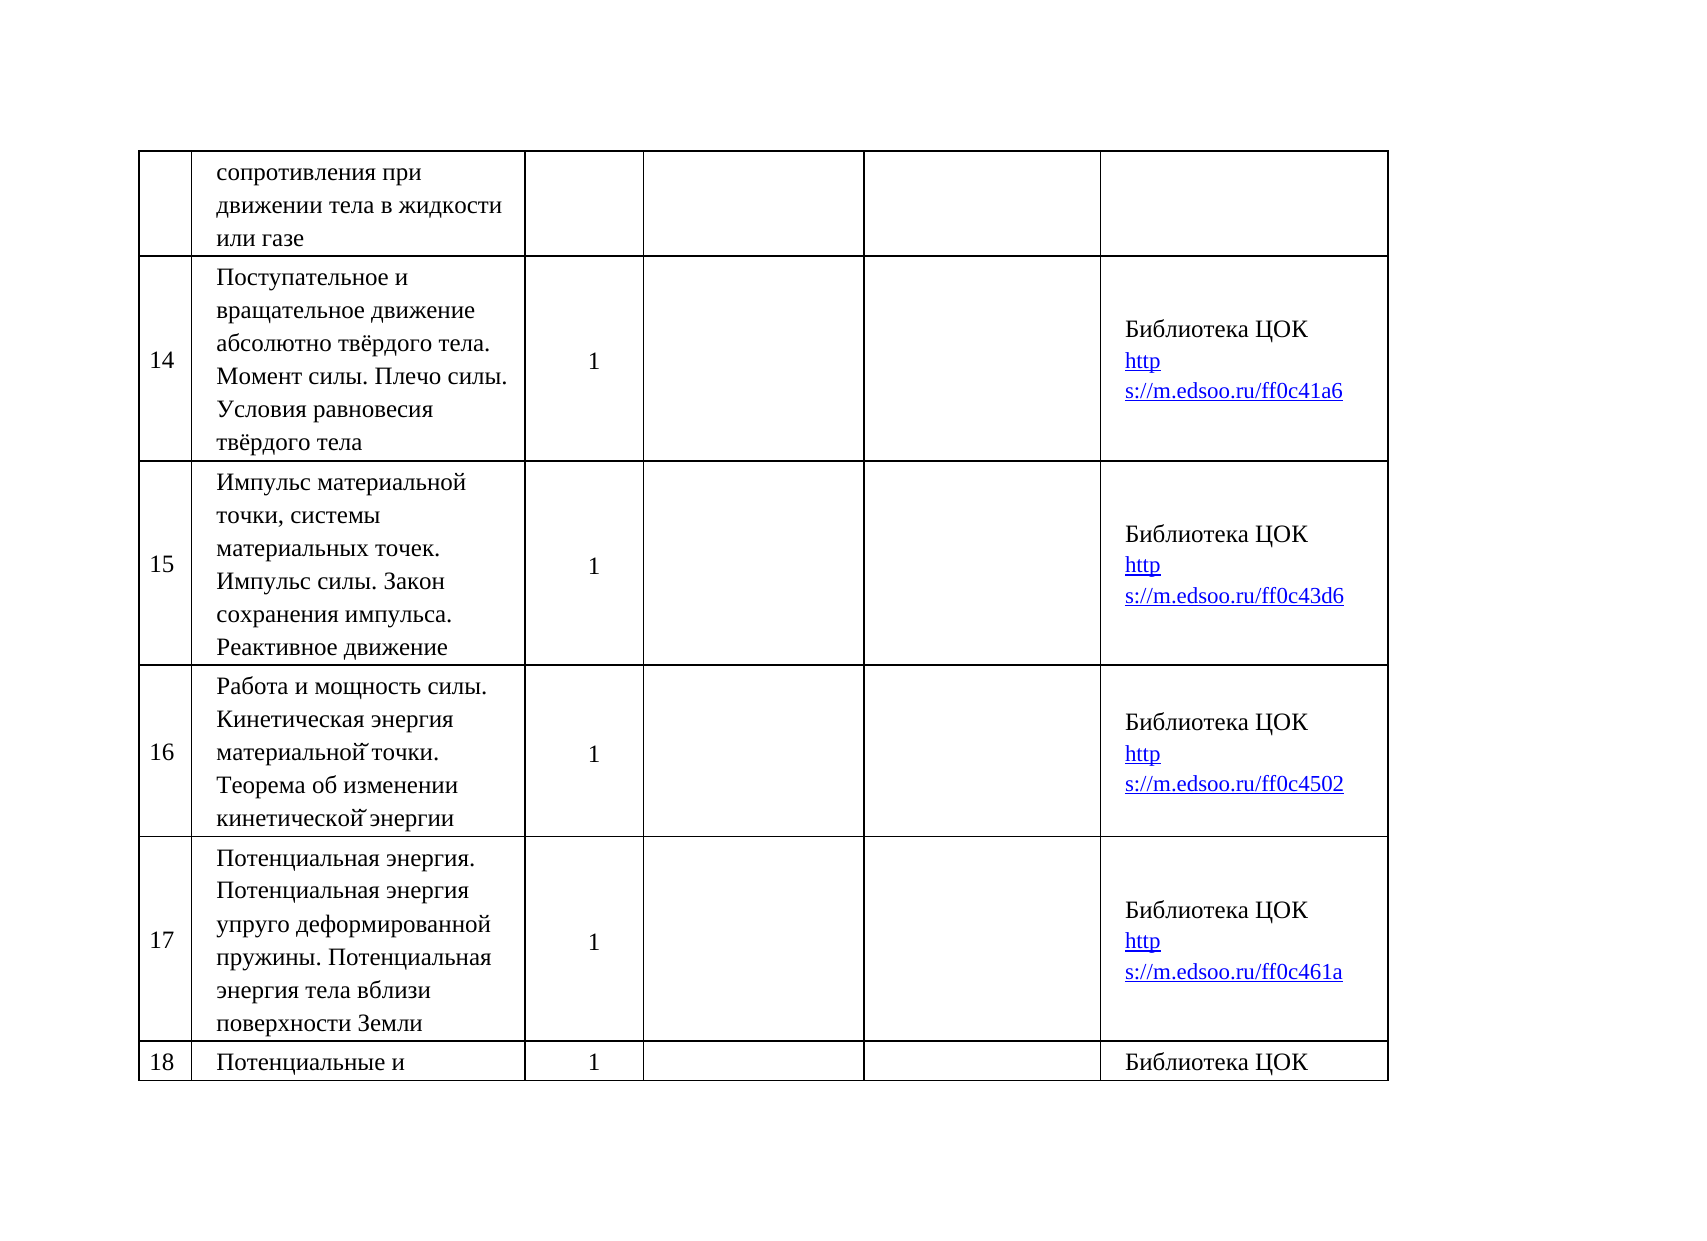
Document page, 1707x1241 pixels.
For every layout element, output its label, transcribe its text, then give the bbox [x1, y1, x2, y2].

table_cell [1101, 152, 1387, 255]
table_cell Импульс материальной точки, системы материальных точек. Импульс силы. Закон сохранения импульса. Реактивное движение [192, 462, 524, 664]
table_cell 14 [140, 257, 191, 460]
table_cell Работа и мощность силы. Кинетическая энергия материальной̆ точки. Теорема об изменении кинетической̆ энергии [192, 666, 524, 836]
table_cell [865, 152, 1100, 255]
table_cell 1 [526, 837, 643, 1040]
table_cell 1 [526, 462, 643, 664]
table_cell [644, 1042, 863, 1080]
table_cell Библиотека ЦОК https://m.edsoo.ru/ff0c43d6 [1101, 462, 1387, 664]
table_cell 1 [526, 1042, 643, 1080]
table_cell 15 [140, 462, 191, 664]
table_cell 13 [140, 152, 191, 255]
table_cell [644, 257, 863, 460]
table_cell [865, 1042, 1100, 1080]
table_cell [644, 152, 863, 255]
table_cell 16 [140, 666, 191, 836]
table_cell Библиотека ЦОК https://m.edsoo.ru/ff0c41a6 [1101, 257, 1387, 460]
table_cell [1101, 1042, 1387, 1080]
table_cell [865, 837, 1100, 1040]
table_cell Библиотека ЦОК https://m.edsoo.ru/ff0c4502 [1101, 666, 1387, 836]
table_cell 1 [526, 152, 643, 255]
table_cell [865, 462, 1100, 664]
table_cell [192, 1042, 524, 1080]
table_cell 17 [140, 837, 191, 1040]
table_cell Потенциальная энергия. Потенциальная энергия упруго деформированной пружины. Потенциальная энергия тела вблизи поверхности Земли [192, 837, 524, 1040]
table_cell [644, 837, 863, 1040]
table_cell 18 [140, 1042, 191, 1080]
table_cell [644, 462, 863, 664]
table_cell Библиотека ЦОК https://m.edsoo.ru/ff0c461a [1101, 837, 1387, 1040]
table_cell [865, 257, 1100, 460]
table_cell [192, 152, 524, 255]
table_cell [644, 666, 863, 836]
table_cell Поступательное и вращательное движение абсолютно твёрдого тела. Момент силы. Плечо силы. Условия равновесия твёрдого тела [192, 257, 524, 460]
table_cell 1 [526, 666, 643, 836]
table_cell [865, 666, 1100, 836]
table_cell 1 [526, 257, 643, 460]
